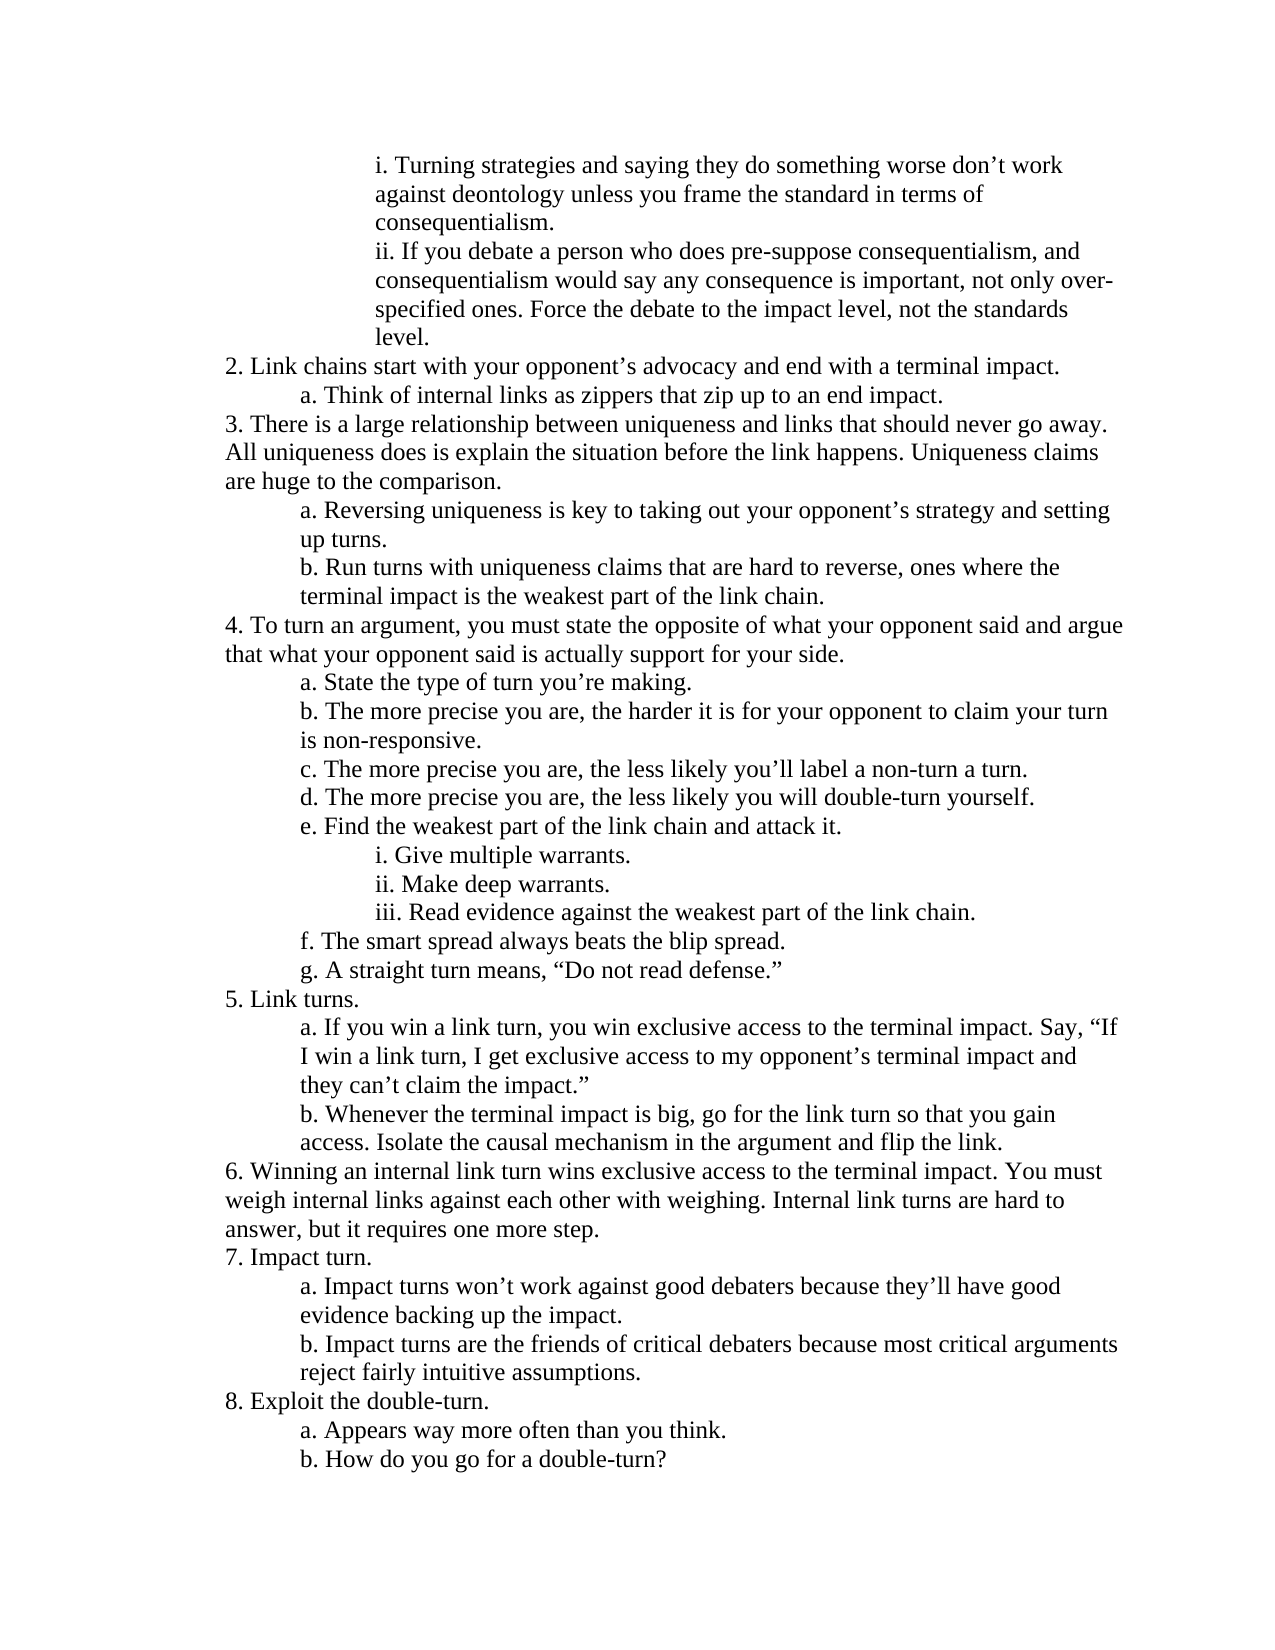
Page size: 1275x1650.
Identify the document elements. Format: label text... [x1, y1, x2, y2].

text b. Impact turns are the friends of critical debaters because most critical arguments reject fairly intuitive assumptions. [300, 1329, 1125, 1386]
text e. Find the weakest part of the link chain and attack it. [300, 811, 1125, 840]
text a. If you win a link turn, you win exclusive access to the terminal impact. Say, “If I win a link turn, I get exclusive access to my opponent’s terminal impact and they can’t claim the impact.” [300, 1012, 1125, 1099]
text a. Impact turns won’t work against good debaters because they’ll have good evidence backing up the impact. [300, 1271, 1125, 1329]
text i. Turning strategies and saying they do something worse don’t work against deontology unless you frame the standard in terms of consequentialism. [375, 150, 1125, 236]
text 6. Winning an internal link turn wins exclusive access to the terminal impact. You must weigh internal links against each other with weighing. Internal link turns are hard to answer, but it requires one more step. [225, 1156, 1125, 1242]
text b. The more precise you are, the harder it is for your opponent to claim your turn is non-responsive. [300, 696, 1125, 754]
text c. The more precise you are, the less likely you’ll label a non-turn a turn. [300, 754, 1125, 782]
text 8. Exploit the double-turn. [150, 1386, 1125, 1415]
text 3. There is a large relationship between uniqueness and links that should never go away. All uniqueness does is explain the situation before the link happens. Uniqueness claims are huge to the comparison. [225, 409, 1125, 495]
text ii. Make deep warrants. [300, 869, 1125, 897]
text g. A straight turn means, “Do not read defense.” [300, 955, 1125, 984]
text b. How do you go for a double-turn? [150, 1444, 1125, 1472]
text 4. To turn an argument, you must state the opposite of what your opponent said and argue that what your opponent said is actually support for your side. [225, 610, 1125, 667]
text ii. If you debate a person who does pre-suppose consequentialism, and consequentialism would say any consequence is important, not only over-specified ones. Force the debate to the impact level, not the standards level. [375, 236, 1125, 351]
text f. The smart spread always beats the blip spread. [300, 926, 1125, 955]
text 2. Link chains start with your opponent’s advocacy and end with a terminal impact. [150, 351, 1125, 380]
text i. Give multiple warrants. [300, 840, 1125, 869]
text b. Run turns with uniqueness claims that are hard to reverse, ones where the terminal impact is the weakest part of the link chain. [300, 552, 1125, 610]
text a. State the type of turn you’re making. [225, 667, 1125, 696]
text a. Reversing uniqueness is key to taking out your opponent’s strategy and setting up turns. [300, 495, 1125, 552]
text a. Appears way more often than you think. [150, 1415, 1125, 1444]
text 5. Link turns. [150, 984, 1125, 1012]
text b. Whenever the terminal impact is big, go for the link turn so that you gain access. Isolate the causal mechanism in the argument and flip the link. [300, 1099, 1125, 1156]
text iii. Read evidence against the weakest part of the link chain. [300, 897, 1125, 926]
text 7. Impact turn. [225, 1242, 1125, 1271]
text d. The more precise you are, the less likely you will double-turn yourself. [300, 782, 1125, 811]
text a. Think of internal links as zippers that zip up to an end impact. [150, 380, 1125, 409]
